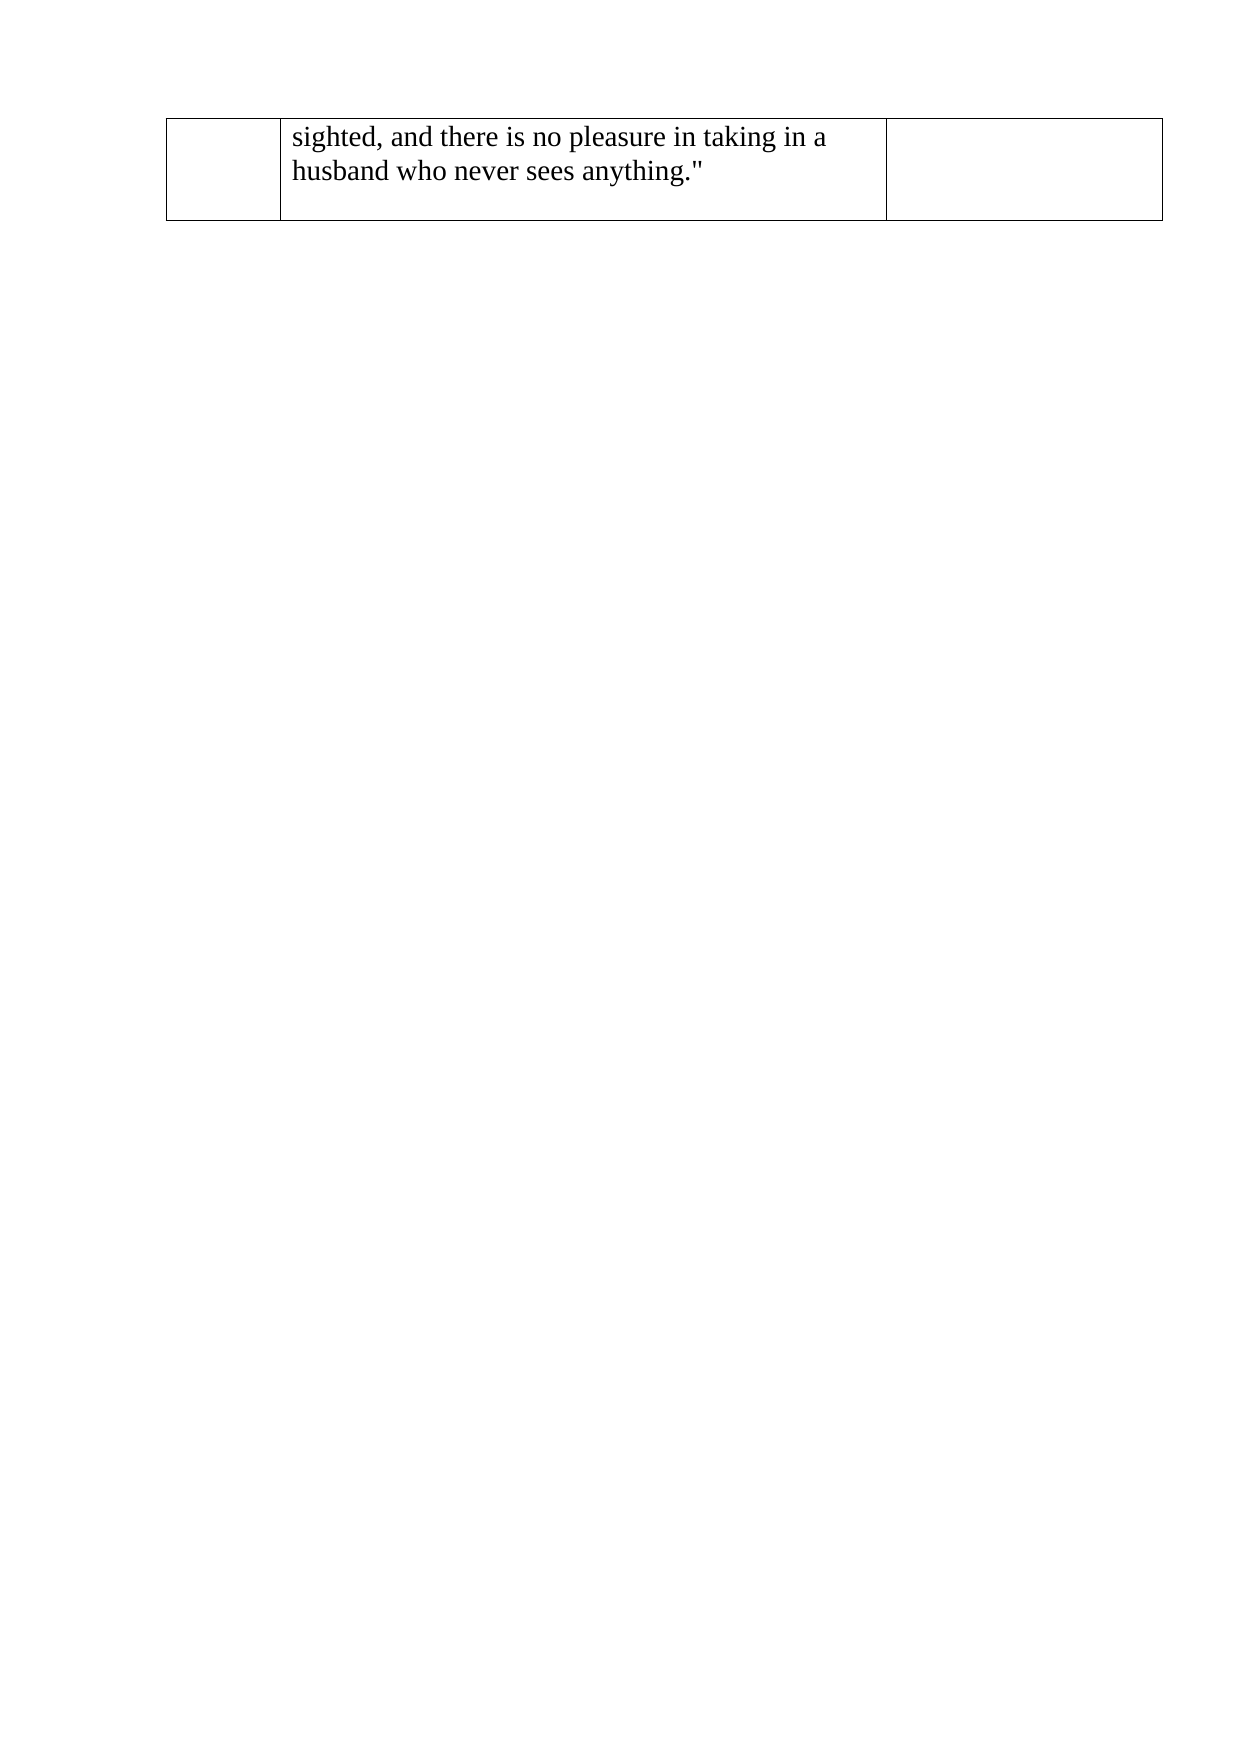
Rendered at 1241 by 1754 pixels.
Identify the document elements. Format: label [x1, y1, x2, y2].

table_header [887, 119, 1162, 220]
table_header [167, 119, 280, 220]
table_header [281, 119, 886, 220]
